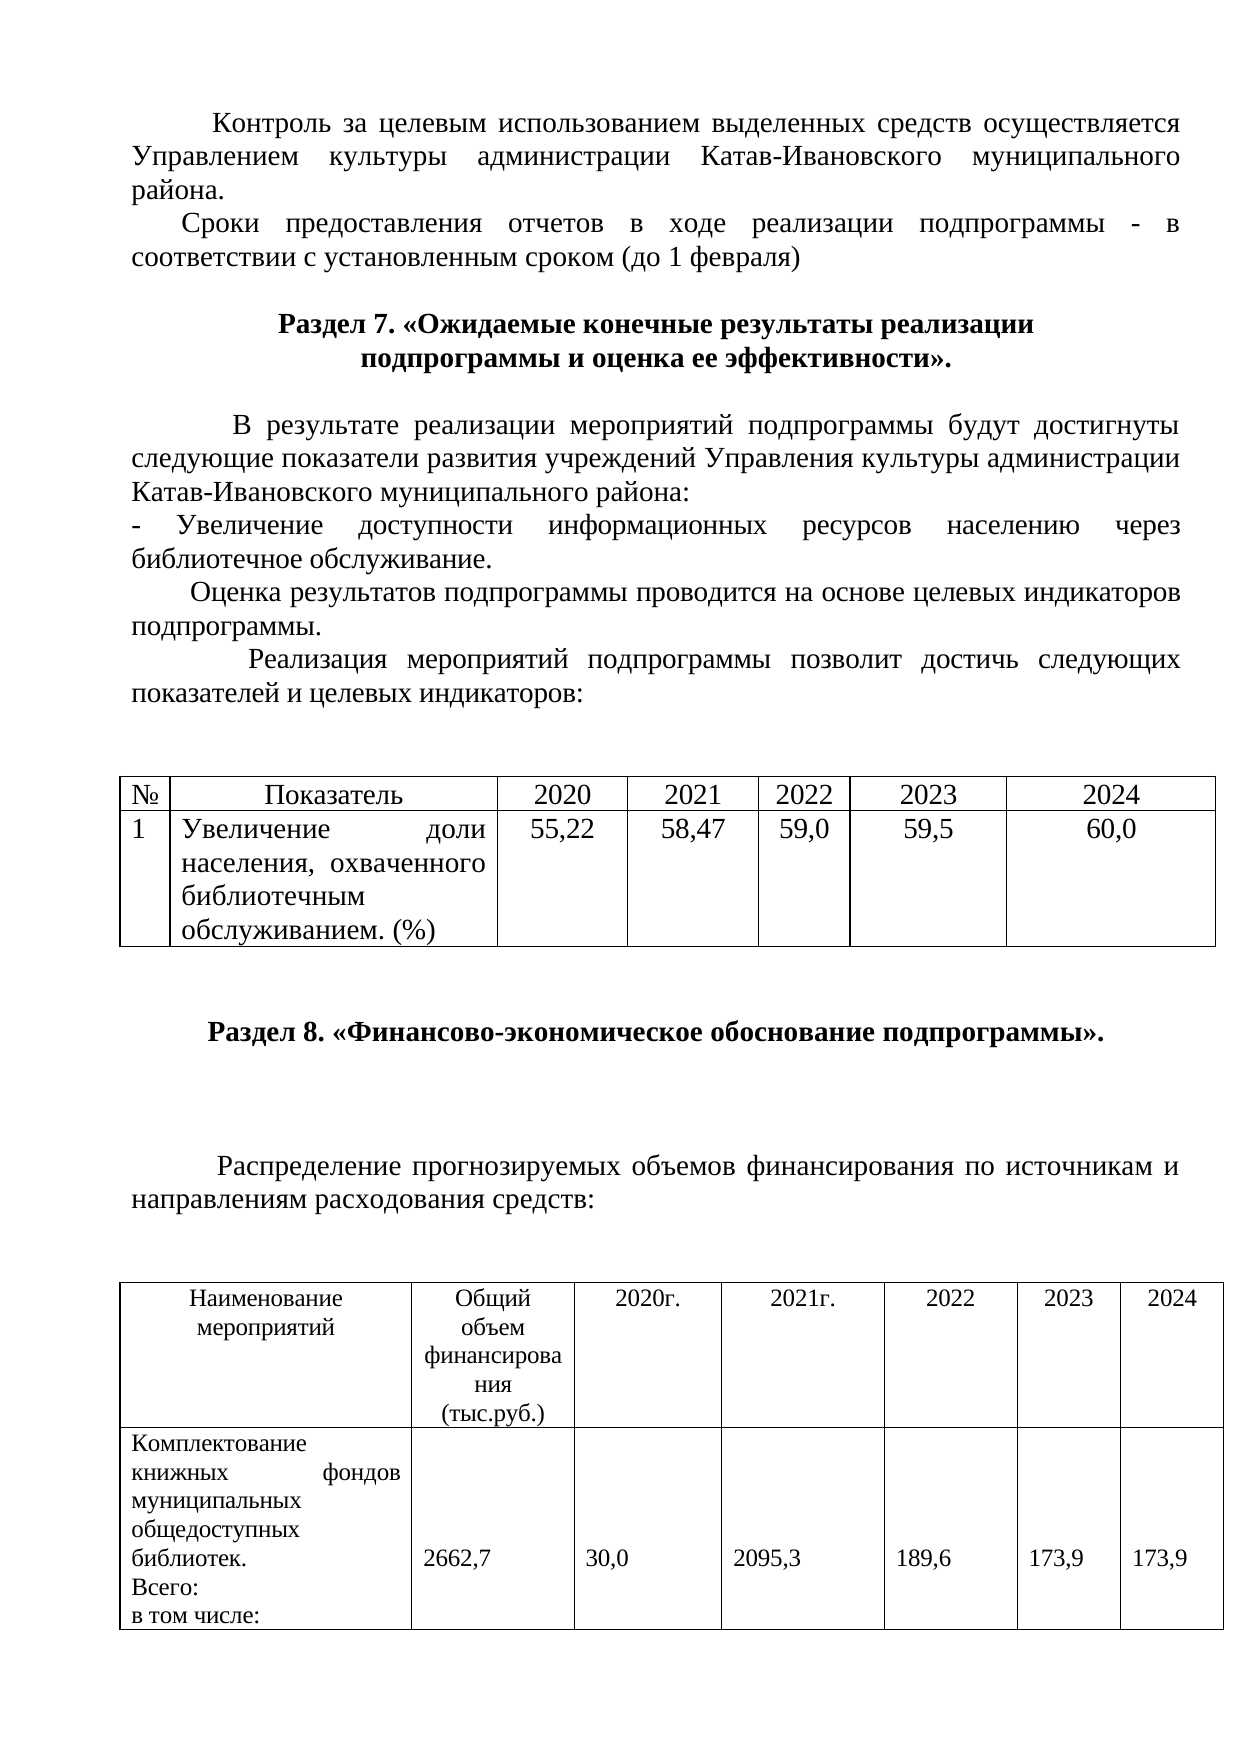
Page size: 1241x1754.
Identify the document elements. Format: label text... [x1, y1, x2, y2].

text Оценка результатов подпрограммы проводится на основе целевых индикаторов подпрограммы. [131, 574, 1181, 642]
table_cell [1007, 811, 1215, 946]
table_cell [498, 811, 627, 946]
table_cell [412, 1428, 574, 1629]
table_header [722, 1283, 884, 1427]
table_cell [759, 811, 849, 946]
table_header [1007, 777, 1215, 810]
text Реализация мероприятий подпрограммы позволит достичь следующих показателей и целевых индикаторов: [131, 642, 1181, 709]
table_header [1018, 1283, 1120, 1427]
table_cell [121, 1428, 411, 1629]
text Распределение прогнозируемых объемов финансирования по источникам и направлениям расходования средств: [131, 1148, 1181, 1215]
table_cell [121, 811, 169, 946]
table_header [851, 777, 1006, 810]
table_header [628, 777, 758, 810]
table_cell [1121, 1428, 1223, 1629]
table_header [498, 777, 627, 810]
text Раздел 7. «Ожидаемые конечные результаты реализации [131, 306, 1181, 340]
text - Увеличение доступности информационных ресурсов населению через библиотечное обслуживание. [131, 507, 1181, 574]
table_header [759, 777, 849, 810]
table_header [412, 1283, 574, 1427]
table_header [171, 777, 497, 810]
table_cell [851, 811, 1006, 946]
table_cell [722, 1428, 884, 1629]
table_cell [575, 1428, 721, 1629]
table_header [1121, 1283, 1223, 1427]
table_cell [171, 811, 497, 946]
text В результате реализации мероприятий подпрограммы будут достигнуты следующие показатели развития учреждений Управления культуры администрации Катав-Ивановского муниципального района: [131, 407, 1181, 507]
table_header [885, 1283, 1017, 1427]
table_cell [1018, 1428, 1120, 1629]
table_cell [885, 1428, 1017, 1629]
text подпрограммы и оценка ее эффективности». [131, 340, 1181, 373]
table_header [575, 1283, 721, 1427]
text Сроки предоставления отчетов в ходе реализации подпрограммы - в соответствии с установленным сроком (до 1 февраля) [131, 206, 1181, 273]
text Контроль за целевым использованием выделенных средств осуществляется Управлением культуры администрации Катав-Ивановского муниципального района. [131, 105, 1181, 206]
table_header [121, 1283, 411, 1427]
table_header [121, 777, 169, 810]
text Раздел 8. «Финансово-экономическое обоснование подпрограммы». [131, 1014, 1181, 1047]
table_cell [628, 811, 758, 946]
